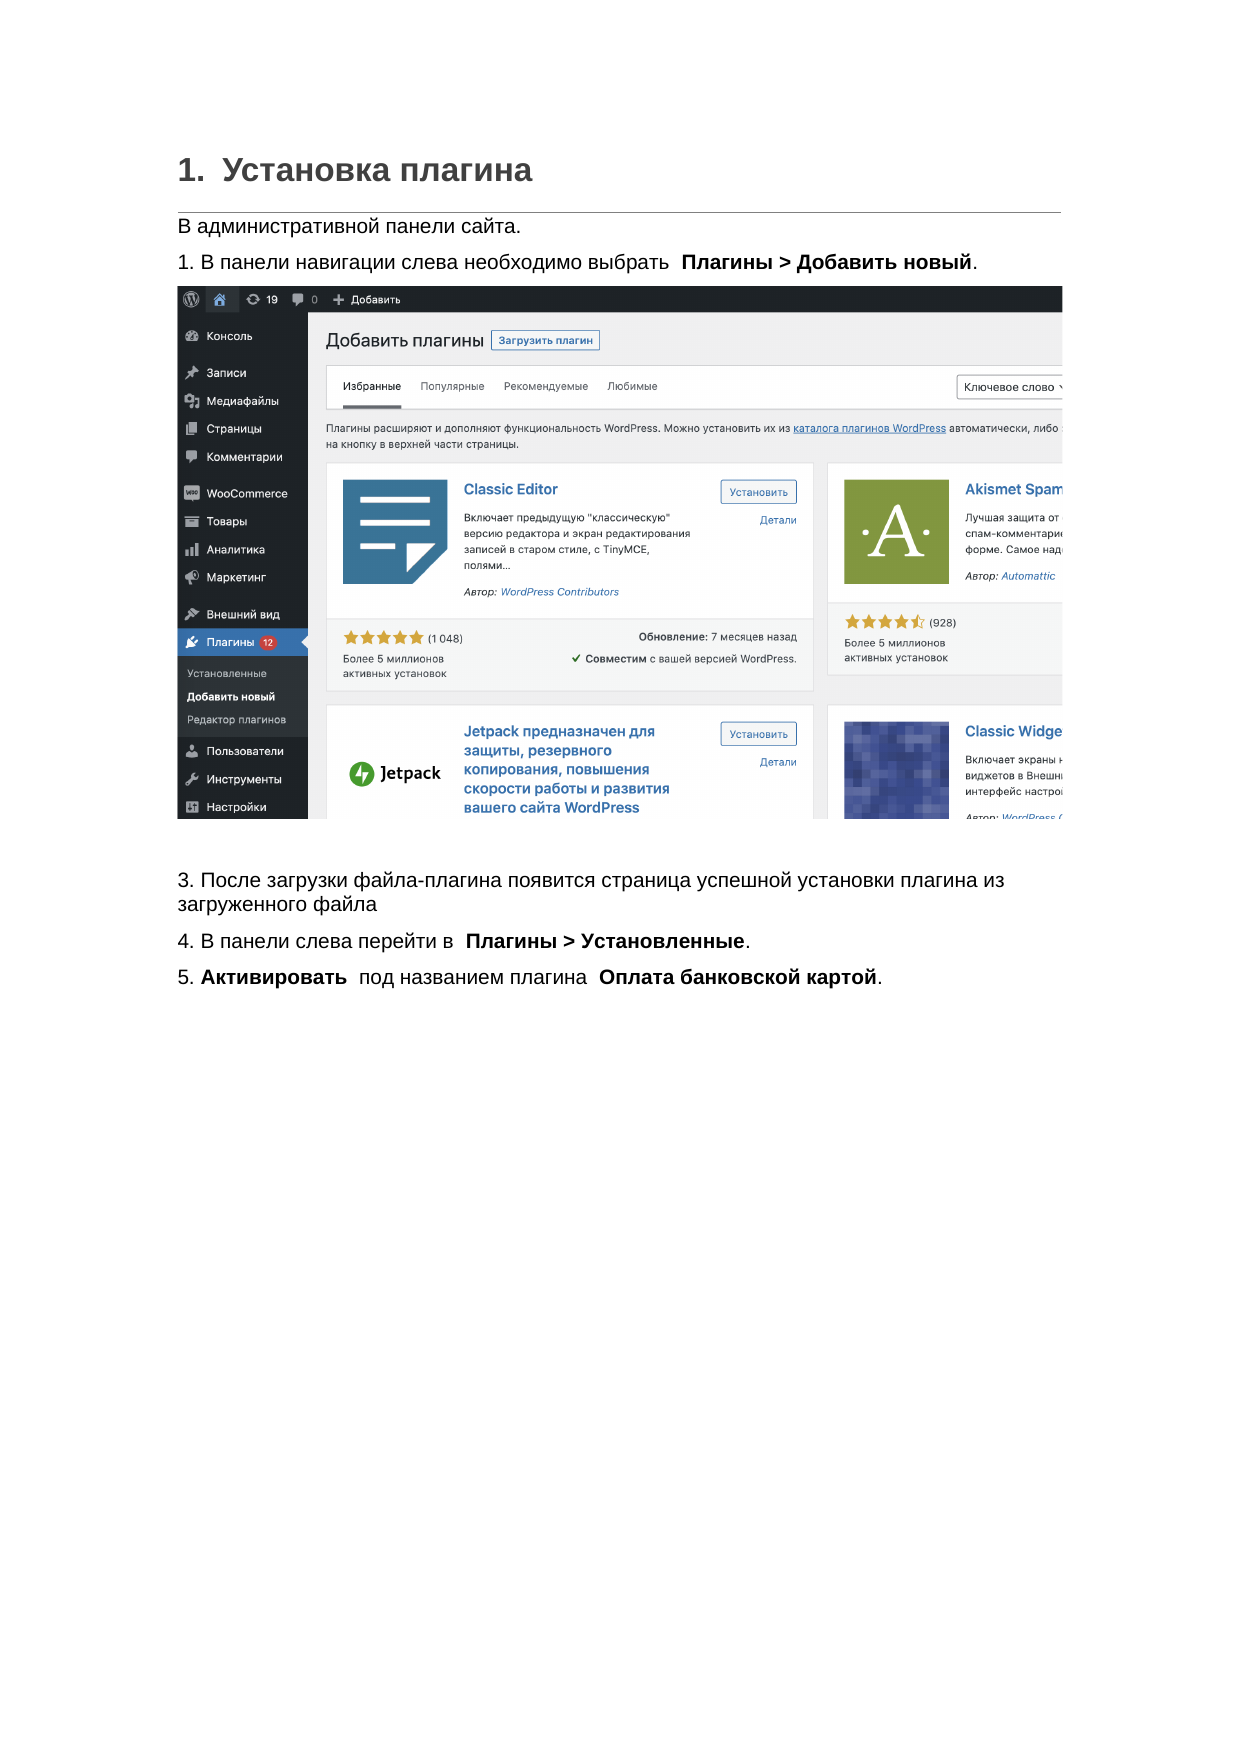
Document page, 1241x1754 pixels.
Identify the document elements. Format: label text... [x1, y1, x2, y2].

text 4. В панели слева перейти в Плагины > Установленные. [177, 928, 1063, 952]
picture [177, 286, 1063, 819]
text 3. После загрузки файла-плагина появится страница успешной установки плагина из загруженного файла [177, 868, 1063, 916]
subtitle Установка плагина [177, 150, 1063, 188]
text В административной панели сайта. [177, 213, 1063, 237]
text 5. Активировать под названием плагина Оплата банковской картой. [177, 965, 1063, 989]
text 1. В панели навигации слева необходимо выбрать Плагины > Добавить новый. [177, 250, 1063, 274]
